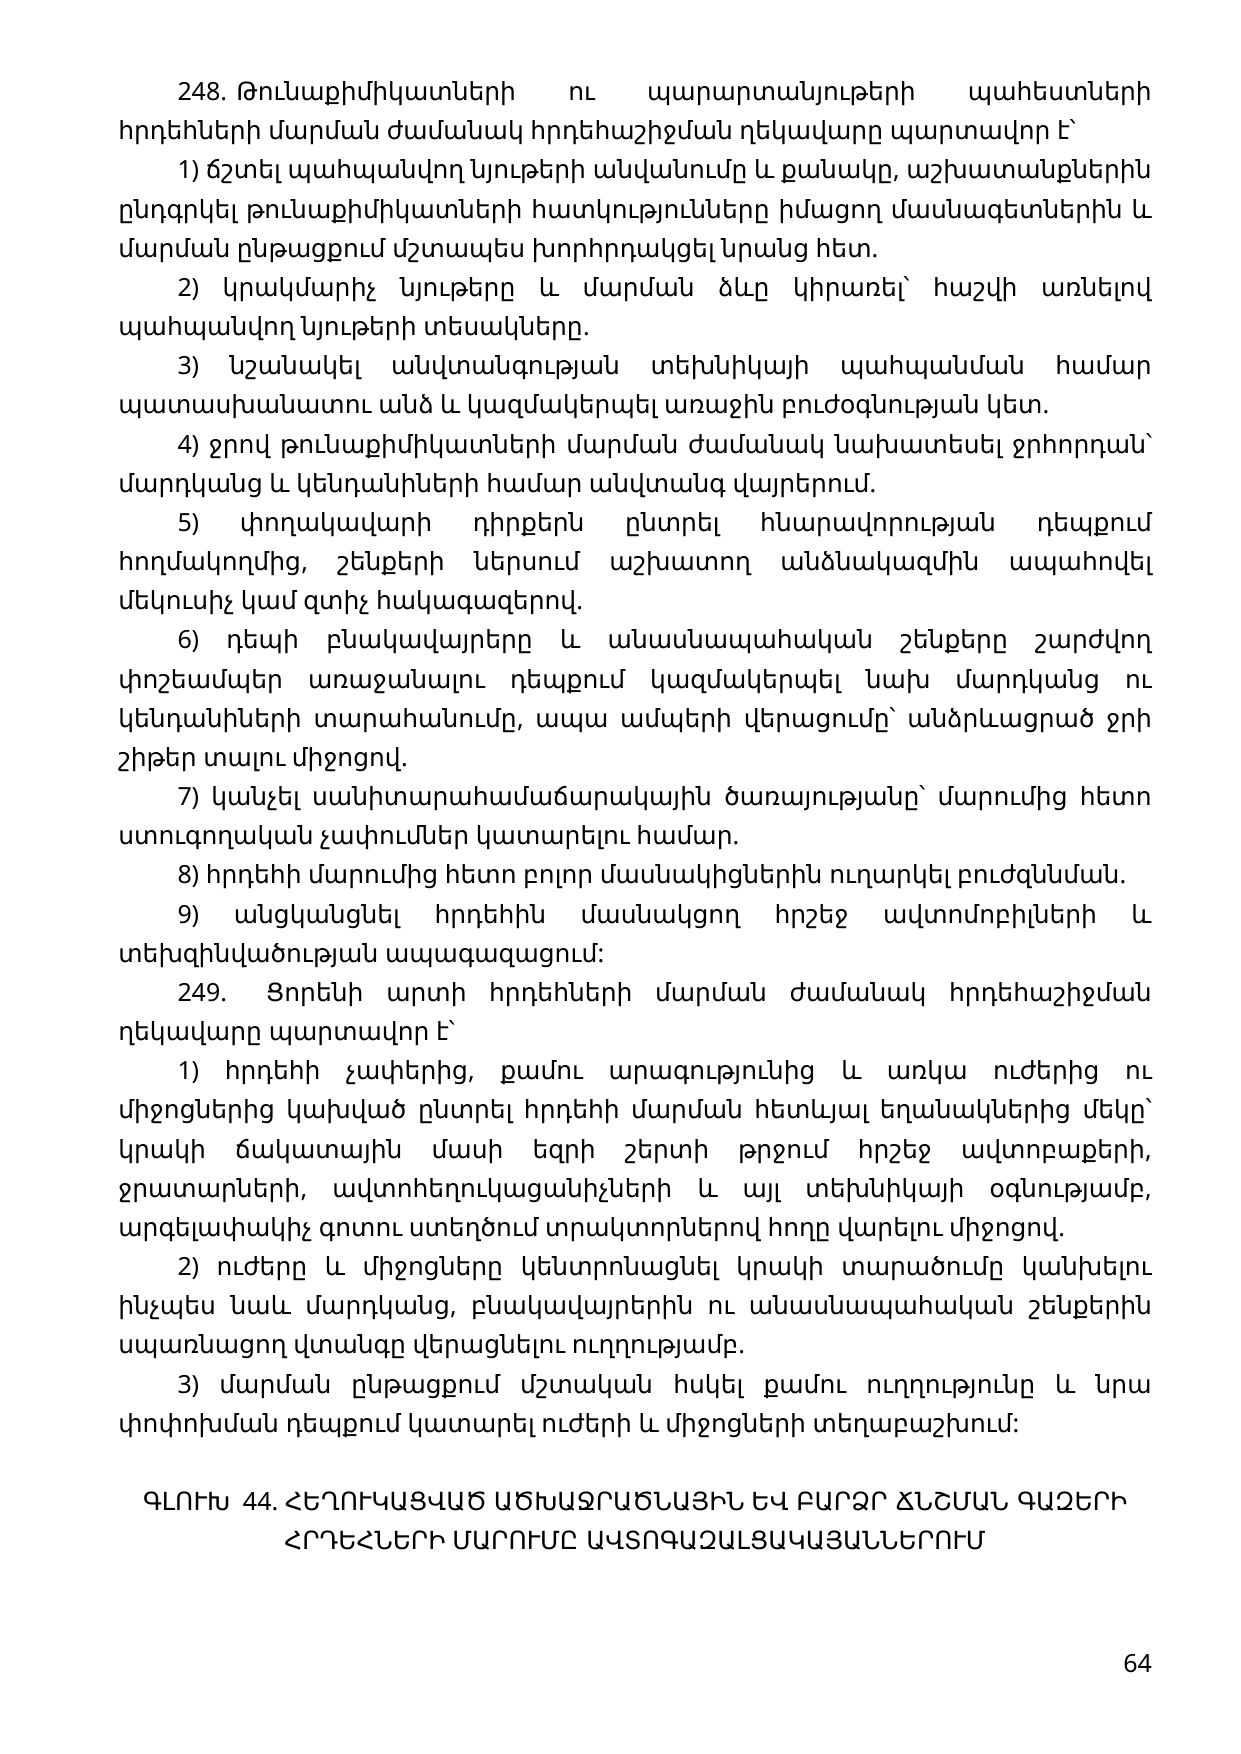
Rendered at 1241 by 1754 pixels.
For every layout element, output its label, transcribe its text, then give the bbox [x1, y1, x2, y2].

list Ցորենի արտի հրդեհների մարման ժամանակ հրդեհաշիջման ղեկավարը պարտավոր է՝ [118, 975, 1152, 1048]
text 9) անցկանցնել հրդեհին մասնակցող հրշեջ ավտոմոբիլների և տեխզինվածության ապագազացում: [118, 896, 1152, 969]
list Թունաքիմիկատների ու պարարտանյութերի պահեստների հրդեհների մարման ժամանակ հրդեհաշիջման ղեկավարը պարտավոր է՝ [118, 74, 1152, 147]
text 1) հրդեհի չափերից, քամու արագությունից և առկա ուժերից ու միջոցներից կախված ընտրել հրդեհի մարման հետևյալ եղանակներից մեկը՝ կրակի ճակատային մասի եզրի շերտի թրջում հրշեջ ավտոբաքերի, ջրատարների, ավտոհեղուկացանիչների և այլ տեխնիկայի օգնությամբ, արգելափակիչ գոտու ստեղծում տրակտորներով հողը վարելու միջոցով. [118, 1053, 1152, 1244]
text 5) փողակավարի դիրքերն ընտրել հնարավորության դեպքում հողմակողմից, շենքերի ներսում աշխատող անձնակազմին ապահովել մեկուսիչ կամ զտիչ հակագազերով. [118, 505, 1152, 617]
text 3) մարման ընթացքում մշտական հսկել քամու ուղղությունը և նրա փոփոխման դեպքում կատարել ուժերի և միջոցների տեղաբաշխում: [118, 1366, 1152, 1439]
text 4) ջրով թունաքիմիկատների մարման ժամանակ նախատեսել ջրհորդան՝ մարդկանց և կենդանիների համար անվտանգ վայրերում. [118, 426, 1152, 499]
text 1) ճշտել պահպանվող նյութերի անվանումը և քանակը, աշխատանքներին ընդգրկել թունաքիմիկատների հատկությունները իմացող մասնագետներին և մարման ընթացքում մշտապես խորհրդակցել նրանց հետ. [118, 152, 1152, 264]
text 3) նշանակել անվտանգության տեխնիկայի պահպանման համար պատասխանատու անձ և կազմակերպել առաջին բուժօգնության կետ. [118, 348, 1152, 421]
text 7) կանչել սանիտարահամաճարակային ծառայությանը՝ մարումից հետո ստուգողական չափումներ կատարելու համար. [118, 779, 1152, 852]
text 2) ուժերը և միջոցները կենտրոնացնել կրակի տարածումը կանխելու ինչպես նաև մարդկանց, բնակավայրերին ու անասնապահական շենքերին սպառնացող վտանգը վերացնելու ուղղությամբ. [118, 1249, 1152, 1361]
text ԳԼՈՒԽ 44. ՀԵՂՈՒԿԱՑՎԱԾ ԱԾԽԱՋՐԱԾՆԱՅԻՆ ԵՎ ԲԱՐՁՐ ՃՆՇՄԱՆ ԳԱԶԵՐԻ ՀՐԴԵՀՆԵՐԻ ՄԱՐՈՒՄԸ ԱՎՏՈԳԱԶԱԼՑԱԿԱՅԱՆՆԵՐՈՒՄ [118, 1484, 1152, 1557]
text 8) հրդեհի մարումից հետո բոլոր մասնակիցներին ուղարկել բուժզննման. [118, 857, 1152, 891]
text 6) դեպի բնակավայրերը և անասնապահական շենքերը շարժվող փոշեամպեր առաջանալու դեպքում կազմակերպել նախ մարդկանց ու կենդանիների տարահանումը, ապա ամպերի վերացումը՝ անձրևացրած ջրի շիթեր տալու միջոցով. [118, 622, 1152, 774]
text 2) կրակմարիչ նյութերը և մարման ձևը կիրառել՝ հաշվի առնելով պահպանվող նյութերի տեսակները. [118, 270, 1152, 343]
